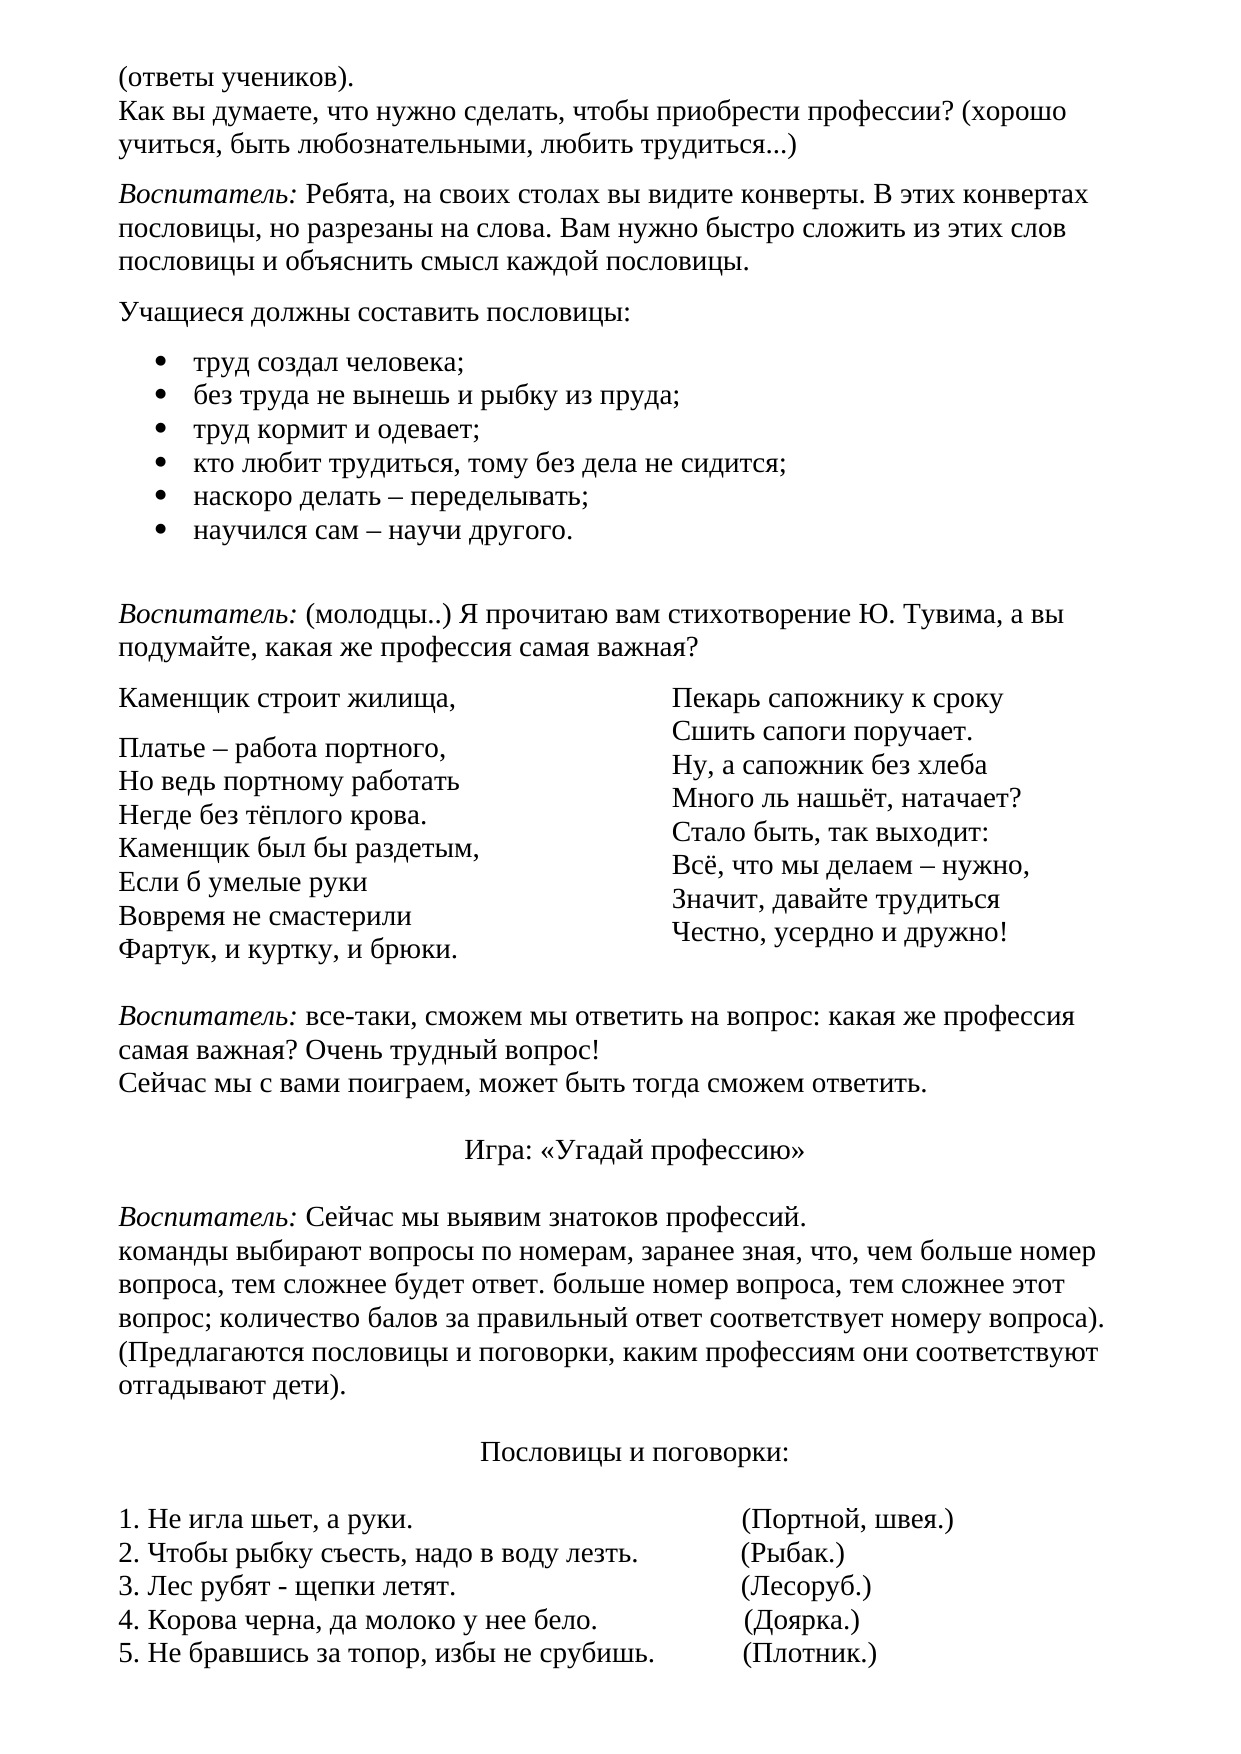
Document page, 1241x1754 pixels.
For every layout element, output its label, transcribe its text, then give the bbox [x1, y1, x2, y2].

text Много ль нашьёт, натачает? [672, 780, 1152, 814]
text команды выбирают вопросы по номерам, заранее зная, что, чем больше номер вопроса, тем сложнее будет ответ. больше номер вопроса, тем сложнее этот вопрос; количество балов за правильный ответ соответствует номеру вопроса). (Предлагаются пословицы и поговорки, каким профессиям они соответствуют отгадывают дети). [118, 1233, 1152, 1401]
text Но ведь портному работать [118, 763, 598, 797]
text Сейчас мы с вами поиграем, может быть тогда сможем ответить. [118, 1065, 1152, 1099]
text Воспитатель: (молодцы..) Я прочитаю вам стихотворение Ю. Тувима, а вы подумайте, какая же профессия самая важная? [118, 596, 1152, 663]
text Всё, что мы делаем – нужно, [672, 847, 1152, 881]
text Воспитатель: Ребята, на своих столах вы видите конверты. В этих конвертах пословицы, но разрезаны на слова. Вам нужно быстро сложить из этих слов пословицы и объяснить смысл каждой пословицы. [118, 176, 1152, 277]
text 3. Лес рубят - щепки летят. (Лесоруб.) [118, 1568, 1152, 1602]
text (ответы учеников). [118, 59, 1152, 93]
text Если б умелые руки [118, 864, 598, 898]
list наскоро делать – переделывать; [156, 478, 1152, 512]
text Сшить сапоги поручает. [672, 713, 1152, 747]
text Вовремя не смастерили [118, 898, 598, 931]
text Значит, давайте трудиться [672, 881, 1152, 914]
list труд кормит и одевает; [156, 411, 1152, 445]
text Учащиеся должны составить пословицы: [118, 294, 1152, 327]
list труд создал человека; [156, 344, 1152, 377]
text Каменщик строит жилища, [118, 680, 598, 713]
text Стало быть, так выходит: [672, 814, 1152, 847]
text 1. Не игла шьет, а руки. (Портной, швея.) [118, 1501, 1152, 1535]
text Платье – работа портного, [118, 730, 598, 763]
list научился сам – научи другого. [156, 512, 1152, 546]
text Воспитатель: Сейчас мы выявим знатоков профессий. [118, 1199, 1152, 1233]
text Честно, усердно и дружно! [672, 914, 1152, 948]
text Фартук, и куртку, и брюки. [118, 931, 598, 965]
text 2. Чтобы рыбку съесть, надо в воду лезть. (Рыбак.) [118, 1535, 1152, 1568]
text 4. Корова черна, да молоко у нее бело. (Доярка.) [118, 1602, 1152, 1636]
text Пословицы и поговорки: [118, 1434, 1152, 1468]
list без труда не вынешь и рыбку из пруда; [156, 377, 1152, 411]
text Каменщик был бы раздетым, [118, 831, 598, 864]
text Воспитатель: все-таки, сможем мы ответить на вопрос: какая же профессия самая важная? Очень трудный вопрос! [118, 998, 1152, 1065]
text Как вы думаете, что нужно сделать, чтобы приобрести профессии? (хорошо учиться, быть любознательными, любить трудиться...) [118, 93, 1152, 160]
text Ну, а сапожник без хлеба [672, 747, 1152, 780]
text Пекарь сапожнику к сроку [672, 680, 1152, 713]
text Негде без тёплого крова. [118, 797, 598, 831]
text 5. Не бравшись за топор, избы не срубишь. (Плотник.) [118, 1636, 1152, 1669]
text Игра: «Угадай профессию» [118, 1132, 1152, 1166]
list кто любит трудиться, тому без дела не сидится; [156, 445, 1152, 478]
